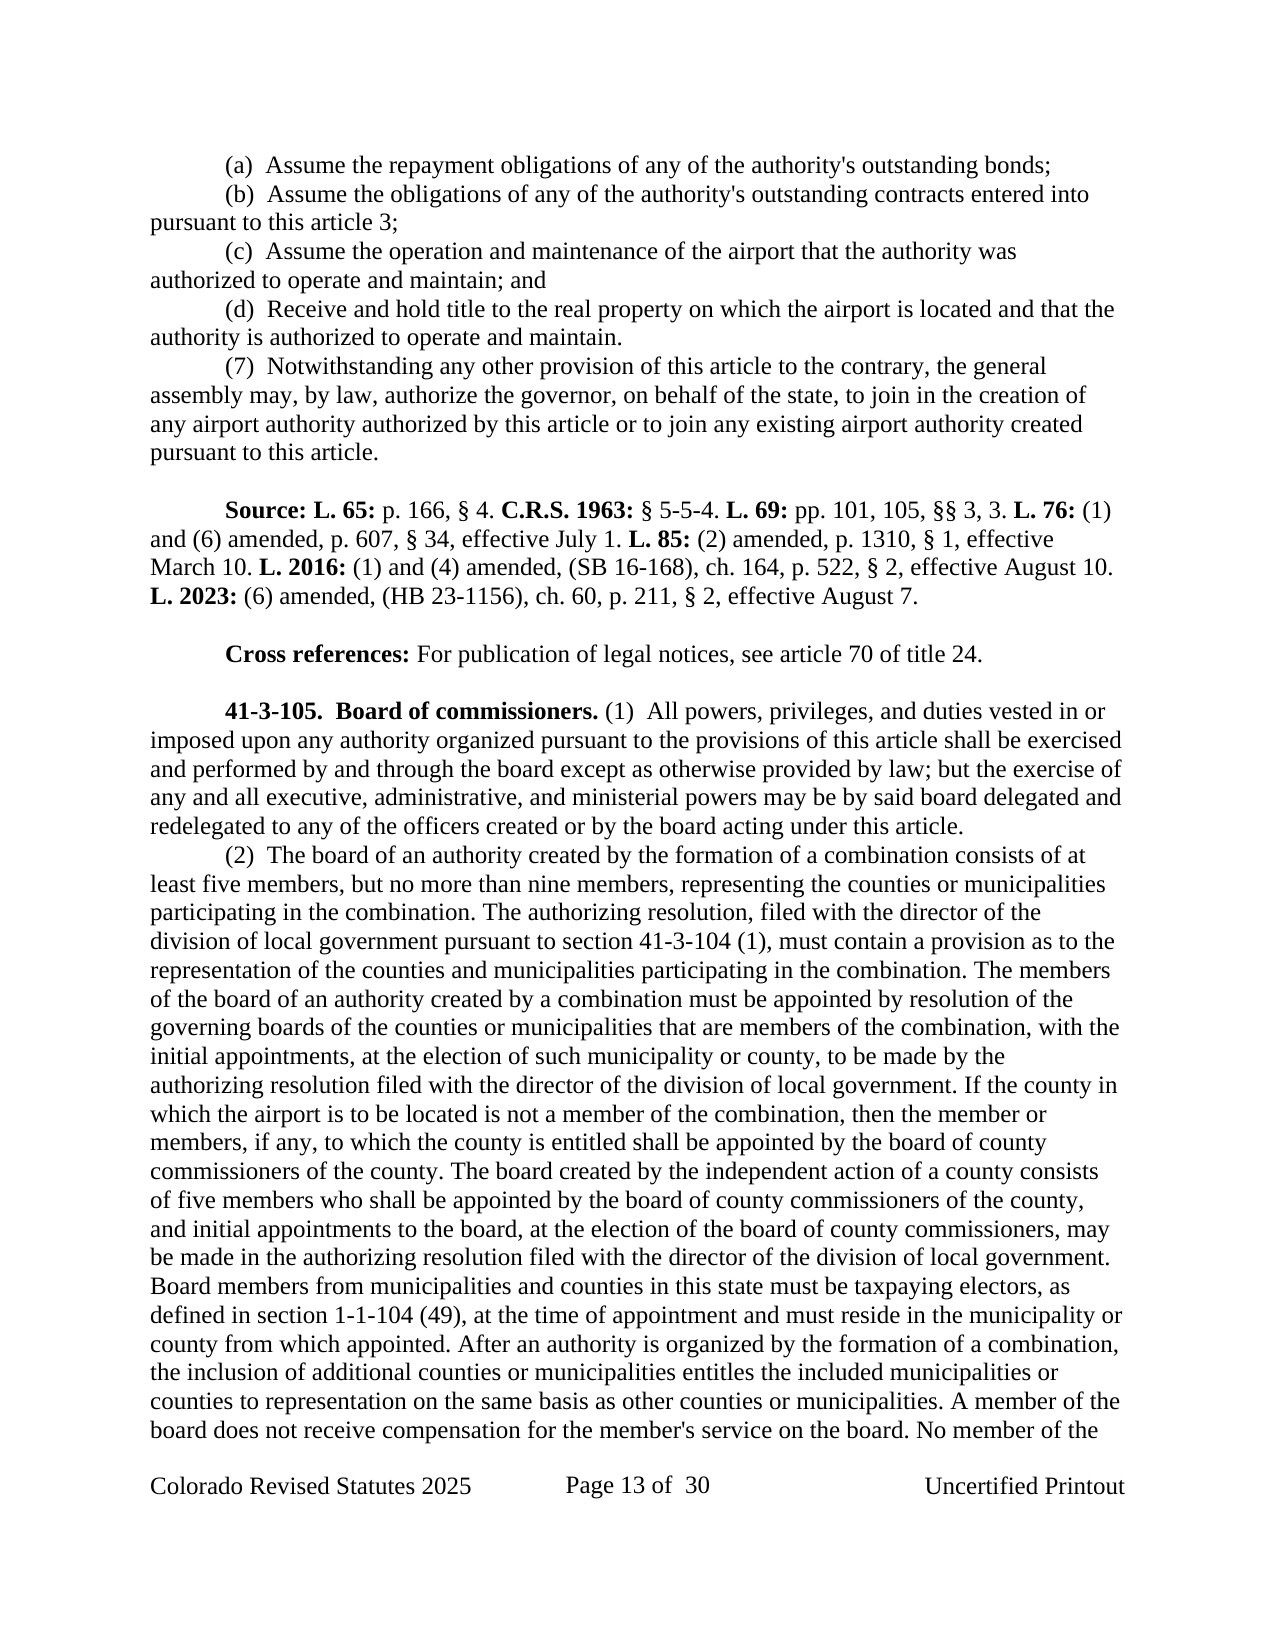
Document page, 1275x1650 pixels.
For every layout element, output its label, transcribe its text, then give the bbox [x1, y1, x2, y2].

text (d) Receive and hold title to the real property on which the airport is located and that the authority is authorized to operate and maintain. [150, 294, 1125, 351]
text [150, 840, 1125, 1444]
text (b) Assume the obligations of any of the authority's outstanding contracts entered into pursuant to this article 3; [150, 179, 1125, 236]
text (a) Assume the repayment obligations of any of the authority's outstanding bonds; [150, 150, 1125, 179]
text Cross references: For publication of legal notices, see article 70 of title 24. [150, 639, 1125, 667]
text (7) Notwithstanding any other provision of this article to the contrary, the general assembly may, by law, authorize the governor, on behalf of the state, to join in the creation of any airport authority authorized by this article or to join any existing airport authority created pursuant to this article. [150, 351, 1125, 466]
text 41-3-105. Board of commissioners. (1) All powers, privileges, and duties vested in or imposed upon any authority organized pursuant to the provisions of this article shall be exercised and performed by and through the board except as otherwise provided by law; but the exercise of any and all executive, administrative, and ministerial powers may be by said board delegated and redelegated to any of the officers created or by the board acting under this article. [150, 696, 1125, 840]
text Source: L. 65: p. 166, § 4. C.R.S. 1963: § 5-5-4. L. 69: pp. 101, 105, §§ 3, 3. L. 76: (1) and (6) amended, p. 607, § 34, effective July 1. L. 85: (2) amended, p. 1310, § 1, effective March 10. L. 2016: (1) and (4) amended, (SB 16-168), ch. 164, p. 522, § 2, effective August 10. L. 2023: (6) amended, (HB 23-1156), ch. 60, p. 211, § 2, effective August 7. [150, 495, 1125, 610]
text (c) Assume the operation and maintenance of the airport that the authority was authorized to operate and maintain; and [150, 236, 1125, 294]
